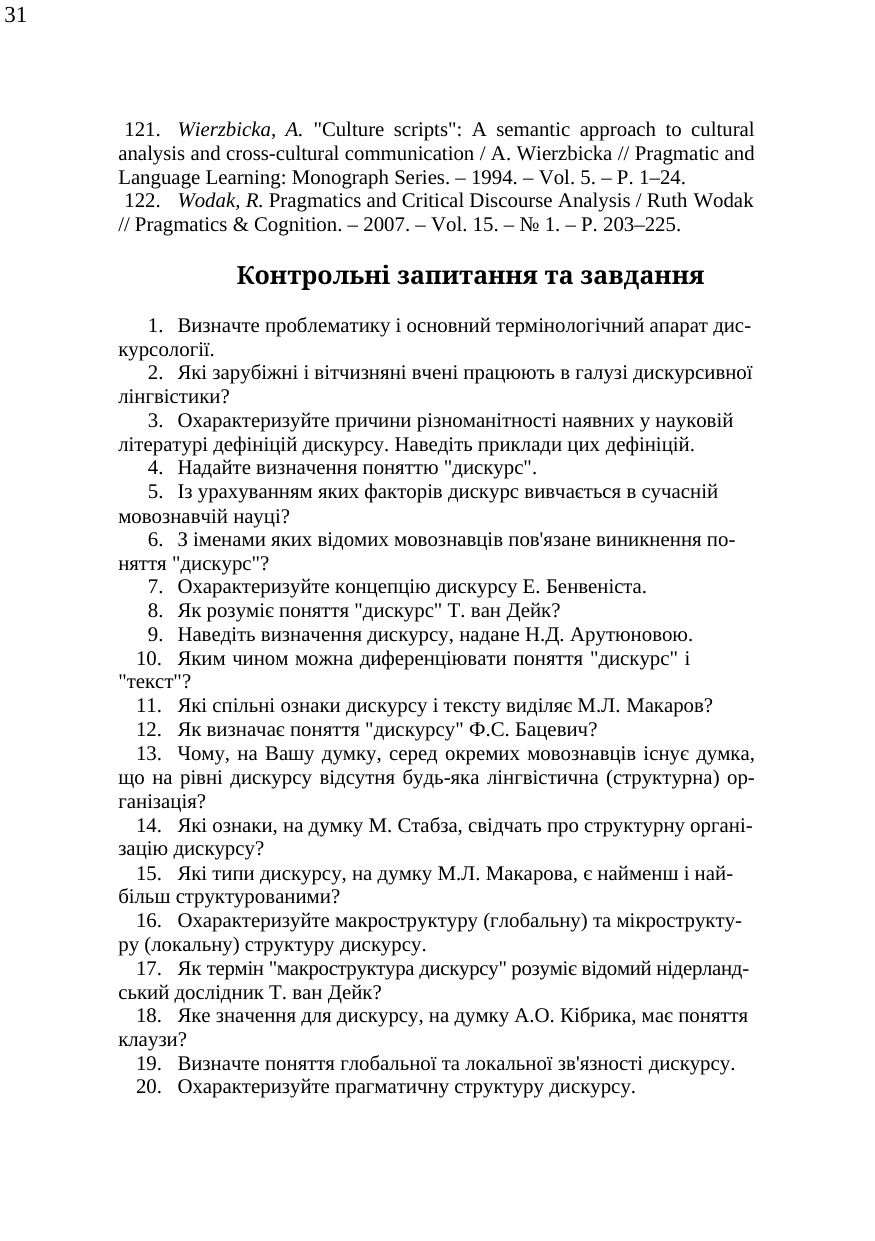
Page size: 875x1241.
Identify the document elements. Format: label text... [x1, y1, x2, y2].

list Наведіть визначення дискурсу, надане Н.Д. Арутюновою. [148, 622, 770, 646]
text "текст"? [118, 670, 770, 693]
list Охарактеризуйте прагматичну структуру дискурсу. [136, 1075, 770, 1099]
list Охарактеризуйте причини різноманітності наявних у науковій літературі дефініцій дискурсу. Наведіть приклади цих дефініцій. [118, 408, 755, 456]
list Wodak, R. Pragmatics and Critical Discourse Analysis / Ruth Wodak [124, 189, 770, 212]
subtitle Контрольні запитання та завдання [236, 258, 770, 292]
list З іменами яких відомих мовознавців пов'язане виникнення по- няття "дискурс"? [118, 528, 756, 575]
list Wierzbicka, A. "Culture scripts": A semantic approach to cultural analysis and cross-cultural communication / A. Wierzbicka // Pragmatic and Language Learning: Monograph Series. – 1994. – Vol. 5. – P. 1–24. [118, 117, 755, 189]
list Як термін "макроструктура дискурсу" розуміє відомий нідерланд- ський дослідник Т. ван Дейк? [118, 956, 756, 1004]
list Із урахуванням яких факторів дискурс вивчається в сучасній мовознавчій науці? [118, 479, 755, 528]
list Охарактеризуйте концепцію дискурсу Е. Бенвеніста. [148, 575, 770, 598]
list Як розуміє поняття "дискурс" Т. ван Дейк? [148, 598, 770, 622]
list Визначте поняття глобальної та локальної зв'язності дискурсу. [136, 1051, 770, 1075]
list Які ознаки, на думку М. Стабза, свідчать про структурну органі- зацію дискурсу? [118, 813, 755, 860]
list Яке значення для дискурсу, на думку А.О. Кібрика, має поняття клаузи? [118, 1004, 755, 1051]
list Як визначає поняття "дискурсу" Ф.С. Бацевич? [136, 717, 770, 741]
list Які спільні ознаки дискурсу і тексту виділяє М.Л. Макаров? [136, 693, 770, 717]
list Надайте визначення поняттю "дискурс". [148, 456, 770, 479]
list Які типи дискурсу, на думку М.Л. Макарова, є найменш і най- більш структурованими? [118, 860, 755, 908]
list Чому, на Вашу думку, серед окремих мовознавців існує думка, що на рівні дискурсу відсутня будь-яка лінгвістична (структурна) ор- ганізація? [118, 741, 755, 813]
text // Pragmatics & Cognition. – 2007. – Vol. 15. – № 1. – Р. 203–225. [118, 212, 770, 236]
list Яким чином можна диференціювати поняття "дискурс" і [136, 646, 770, 670]
list Охарактеризуйте макроструктуру (глобальну) та мікрострукту- ру (локальну) структуру дискурсу. [118, 908, 755, 956]
list Визначте проблематику і основний термінологічний апарат дис- курсології. [118, 313, 755, 361]
list Які зарубіжні і вітчизняні вчені працюють в галузі дискурсивної лінгвістики? [118, 361, 755, 408]
